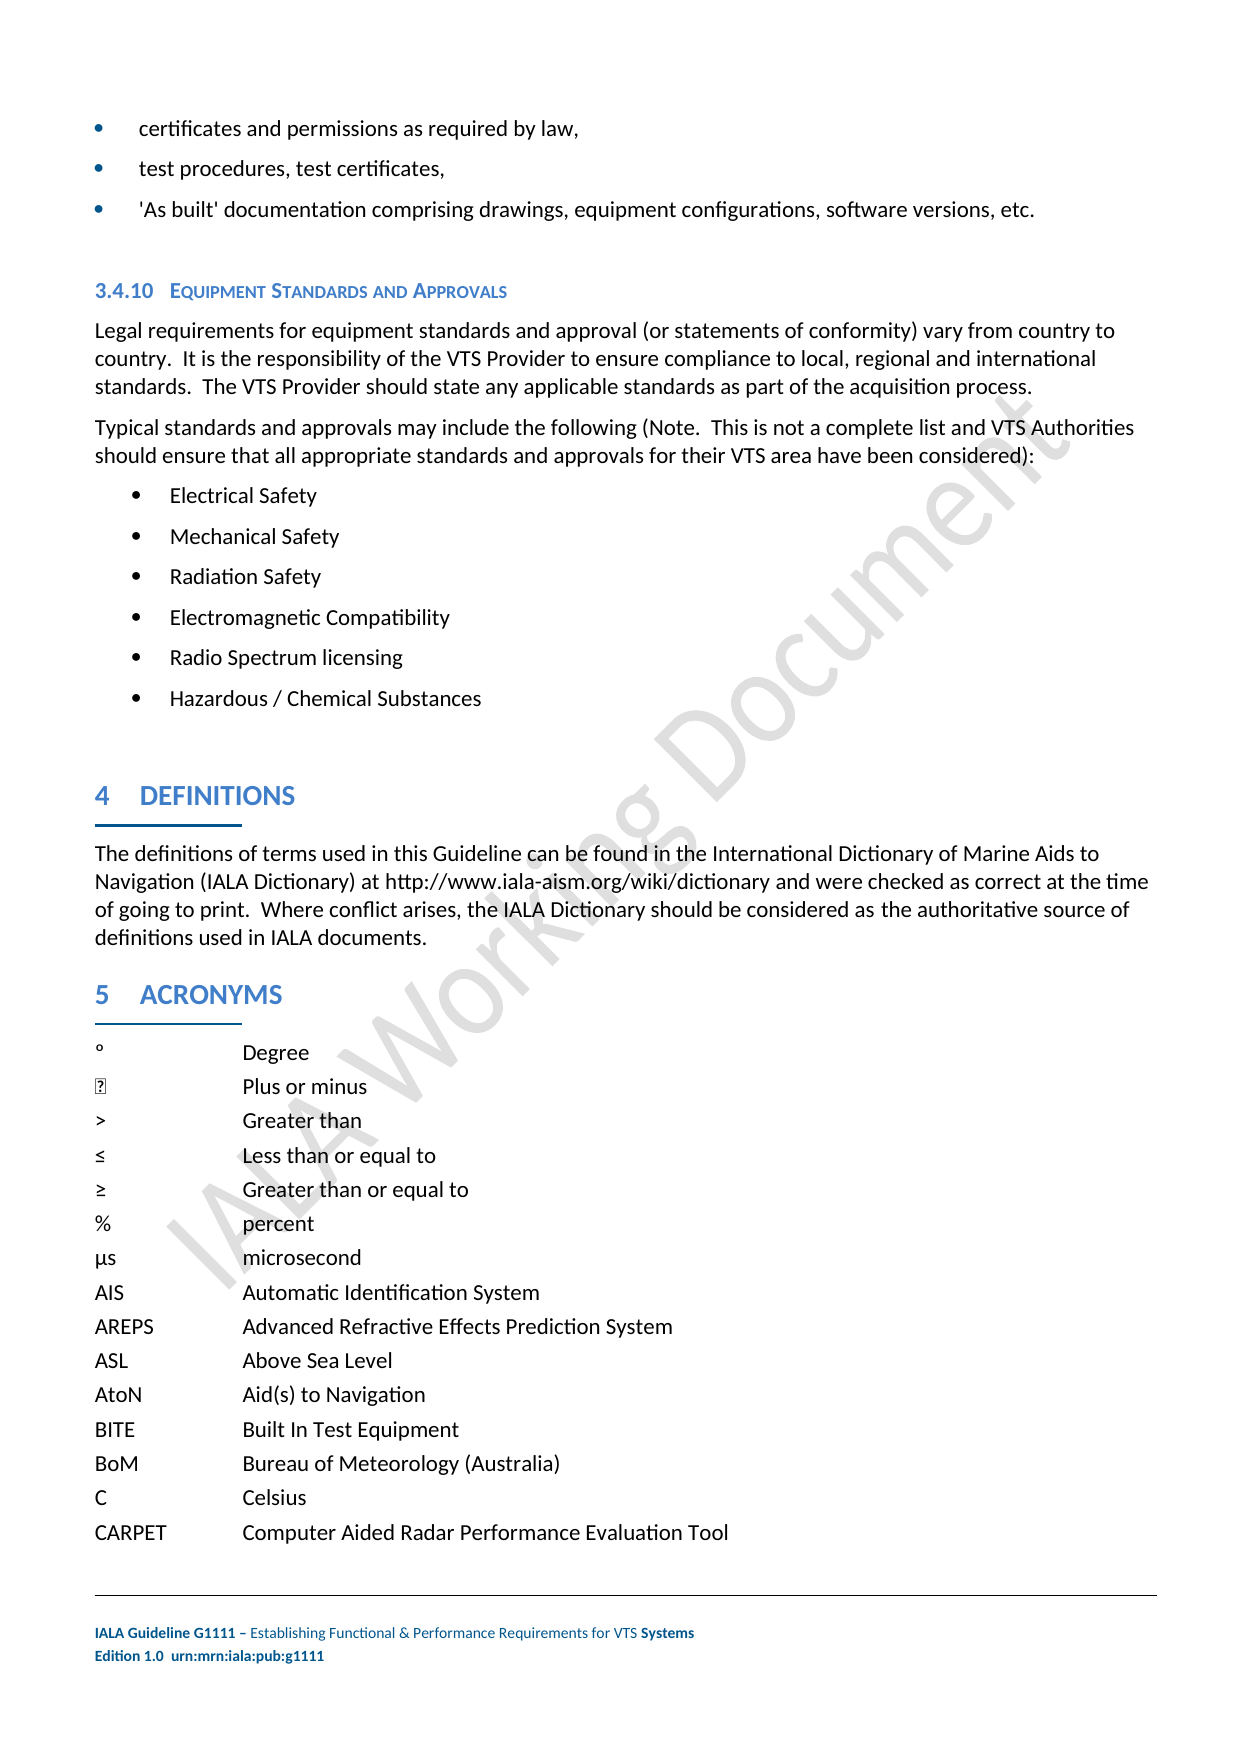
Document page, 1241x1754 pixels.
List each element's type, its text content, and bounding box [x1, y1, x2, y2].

text The definitions of terms used in this Guideline can be found in the International Dictionary of Marine Aids to Navigation (IALA Dictionary) at http://www.iala-aism.org/wiki/dictionary and were checked as correct at the time of going to print. Where conflict arises, the IALA Dictionary should be considered as the authoritative source of definitions used in IALA documents. [94, 839, 1157, 951]
text 'As built' documentation comprising drawings, equipment configurations, software versions, etc. [94, 195, 1157, 223]
list Radiation Safety [132, 562, 1157, 590]
text ASL Above Sea Level [94, 1346, 1157, 1374]
text ≤ Less than or equal to [94, 1141, 1157, 1169]
text > Greater than [94, 1106, 1157, 1134]
subtitle Equipment Standards and Approvals [94, 276, 1157, 304]
text C Celsius [94, 1483, 1157, 1511]
text CARPET Computer Aided Radar Performance Evaluation Tool [94, 1518, 1157, 1546]
text µs microsecond [94, 1243, 1157, 1272]
text  Plus or minus [94, 1072, 1157, 1100]
list Electromagnetic Compatibility [132, 603, 1157, 631]
text AtoN Aid(s) to Navigation [94, 1381, 1157, 1409]
list Electrical Safety [132, 481, 1157, 509]
text AREPS Advanced Refractive Effects Prediction System [94, 1312, 1157, 1340]
subtitle ACRONYMS [94, 976, 1157, 1012]
text º Degree [94, 1038, 1157, 1066]
text certificates and permissions as required by law, [94, 114, 1157, 142]
text BoM Bureau of Meteorology (Australia) [94, 1449, 1157, 1477]
subtitle DEFINITIONS [94, 777, 1157, 813]
list Radio Spectrum licensing [132, 643, 1157, 671]
text test procedures, test certificates, [94, 154, 1157, 182]
list Mechanical Safety [132, 522, 1157, 550]
text AIS Automatic Identification System [94, 1278, 1157, 1306]
text Typical standards and approvals may include the following (Note. This is not a complete list and VTS Authorities should ensure that all appropriate standards and approvals for their VTS area have been considered): [94, 413, 1157, 469]
text Legal requirements for equipment standards and approval (or statements of conformity) vary from country to country. It is the responsibility of the VTS Provider to ensure compliance to local, regional and international standards. The VTS Provider should state any applicable standards as part of the acquisition process. [94, 316, 1157, 400]
text ≥ Greater than or equal to [94, 1175, 1157, 1203]
text BITE Built In Test Equipment [94, 1415, 1157, 1443]
text % percent [94, 1209, 1157, 1237]
list Hazardous / Chemical Substances [132, 684, 1157, 712]
